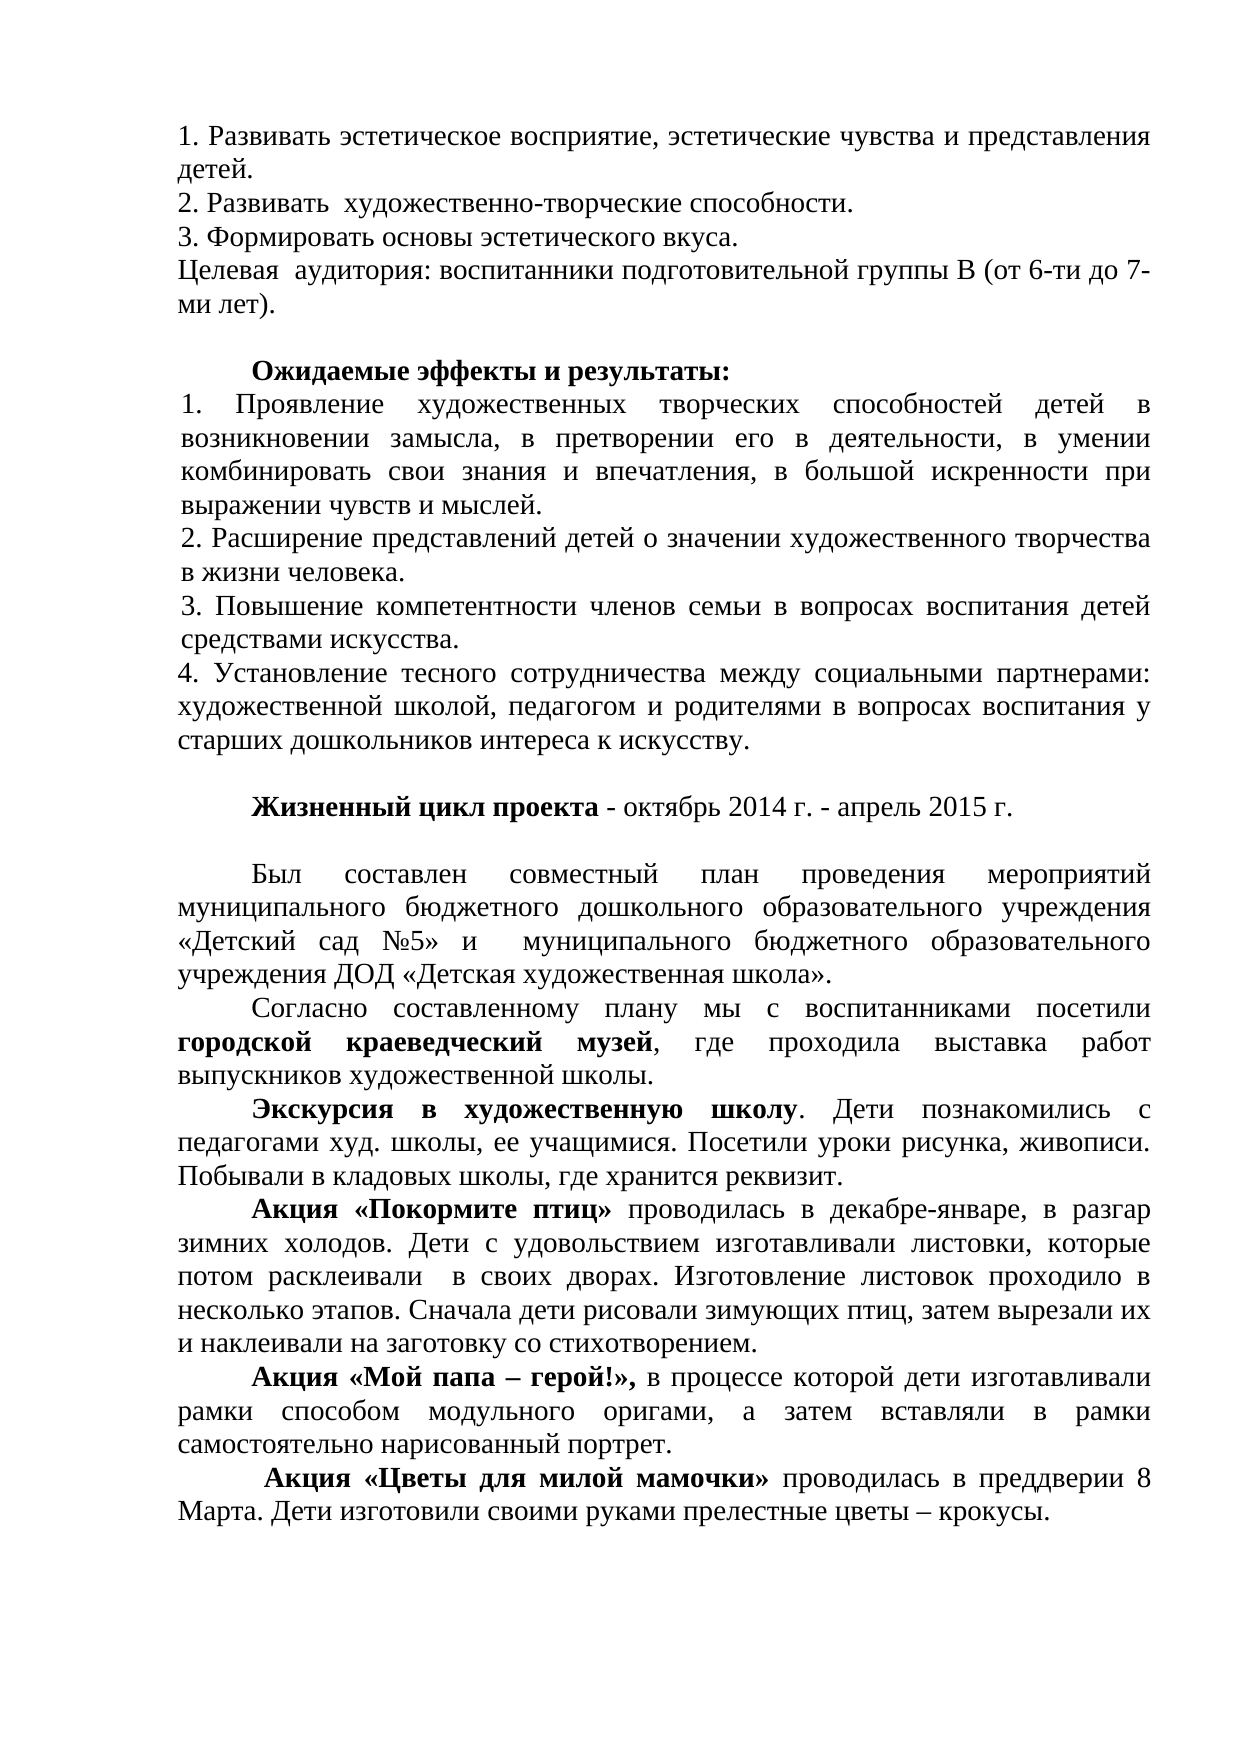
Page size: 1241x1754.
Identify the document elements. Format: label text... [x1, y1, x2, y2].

text Акция «Цветы для милой мамочки» проводилась в преддверии 8 Марта. Дети изготовили своими руками прелестные цветы – крокусы. [177, 1460, 1152, 1527]
text Согласно составленному плану мы с воспитанниками посетили городской краеведческий музей, где проходила выставка работ выпускников художественной школы. [177, 990, 1152, 1091]
text 1. Проявление художественных творческих способностей детей в возникновении замысла, в претворении его в деятельности, в умении комбинировать свои знания и впечатления, в большой искренности при выражении чувств и мыслей. [181, 386, 1152, 521]
text 2. Расширение представлений детей о значении художественного творчества в жизни человека. [181, 521, 1152, 588]
text 1. Развивать эстетическое восприятие, эстетические чувства и представления детей. [177, 118, 1152, 185]
text 3. Формировать основы эстетического вкуса. [177, 219, 1152, 252]
text Акция «Мой папа – герой!», в процессе которой дети изготавливали рамки способом модульного оригами, а затем вставляли в рамки самостоятельно нарисованный портрет. [177, 1359, 1152, 1460]
text Целевая аудитория: воспитанники подготовительной группы В (от 6-ти до 7-ми лет). [177, 252, 1152, 319]
text Жизненный цикл проекта - октябрь 2014 г. - апрель 2015 г. [177, 789, 1152, 822]
text Ожидаемые эффекты и результаты: [177, 353, 1152, 386]
text 3. Повышение компетентности членов семьи в вопросах воспитания детей средствами искусства. [181, 588, 1152, 655]
text Акция «Покормите птиц» проводилась в декабре-январе, в разгар зимних холодов. Дети с удовольствием изготавливали листовки, которые потом расклеивали в своих дворах. Изготовление листовок проходило в несколько этапов. Сначала дети рисовали зимующих птиц, затем вырезали их и наклеивали на заготовку со стихотворением. [177, 1191, 1152, 1359]
text 2. Развивать художественно-творческие способности. [177, 185, 1152, 219]
text 4. Установление тесного сотрудничества между социальными партнерами: художественной школой, педагогом и родителями в вопросах воспитания у старших дошкольников интереса к искусству. [177, 655, 1152, 755]
text Экскурсия в художественную школу. Дети познакомились с педагогами худ. школы, ее учащимися. Посетили уроки рисунка, живописи. Побывали в кладовых школы, где хранится реквизит. [177, 1091, 1152, 1191]
text Был составлен совместный план проведения мероприятий муниципального бюджетного дошкольного образовательного учреждения «Детский сад №5» и муниципального бюджетного образовательного учреждения ДОД «Детская художественная школа». [177, 856, 1152, 990]
